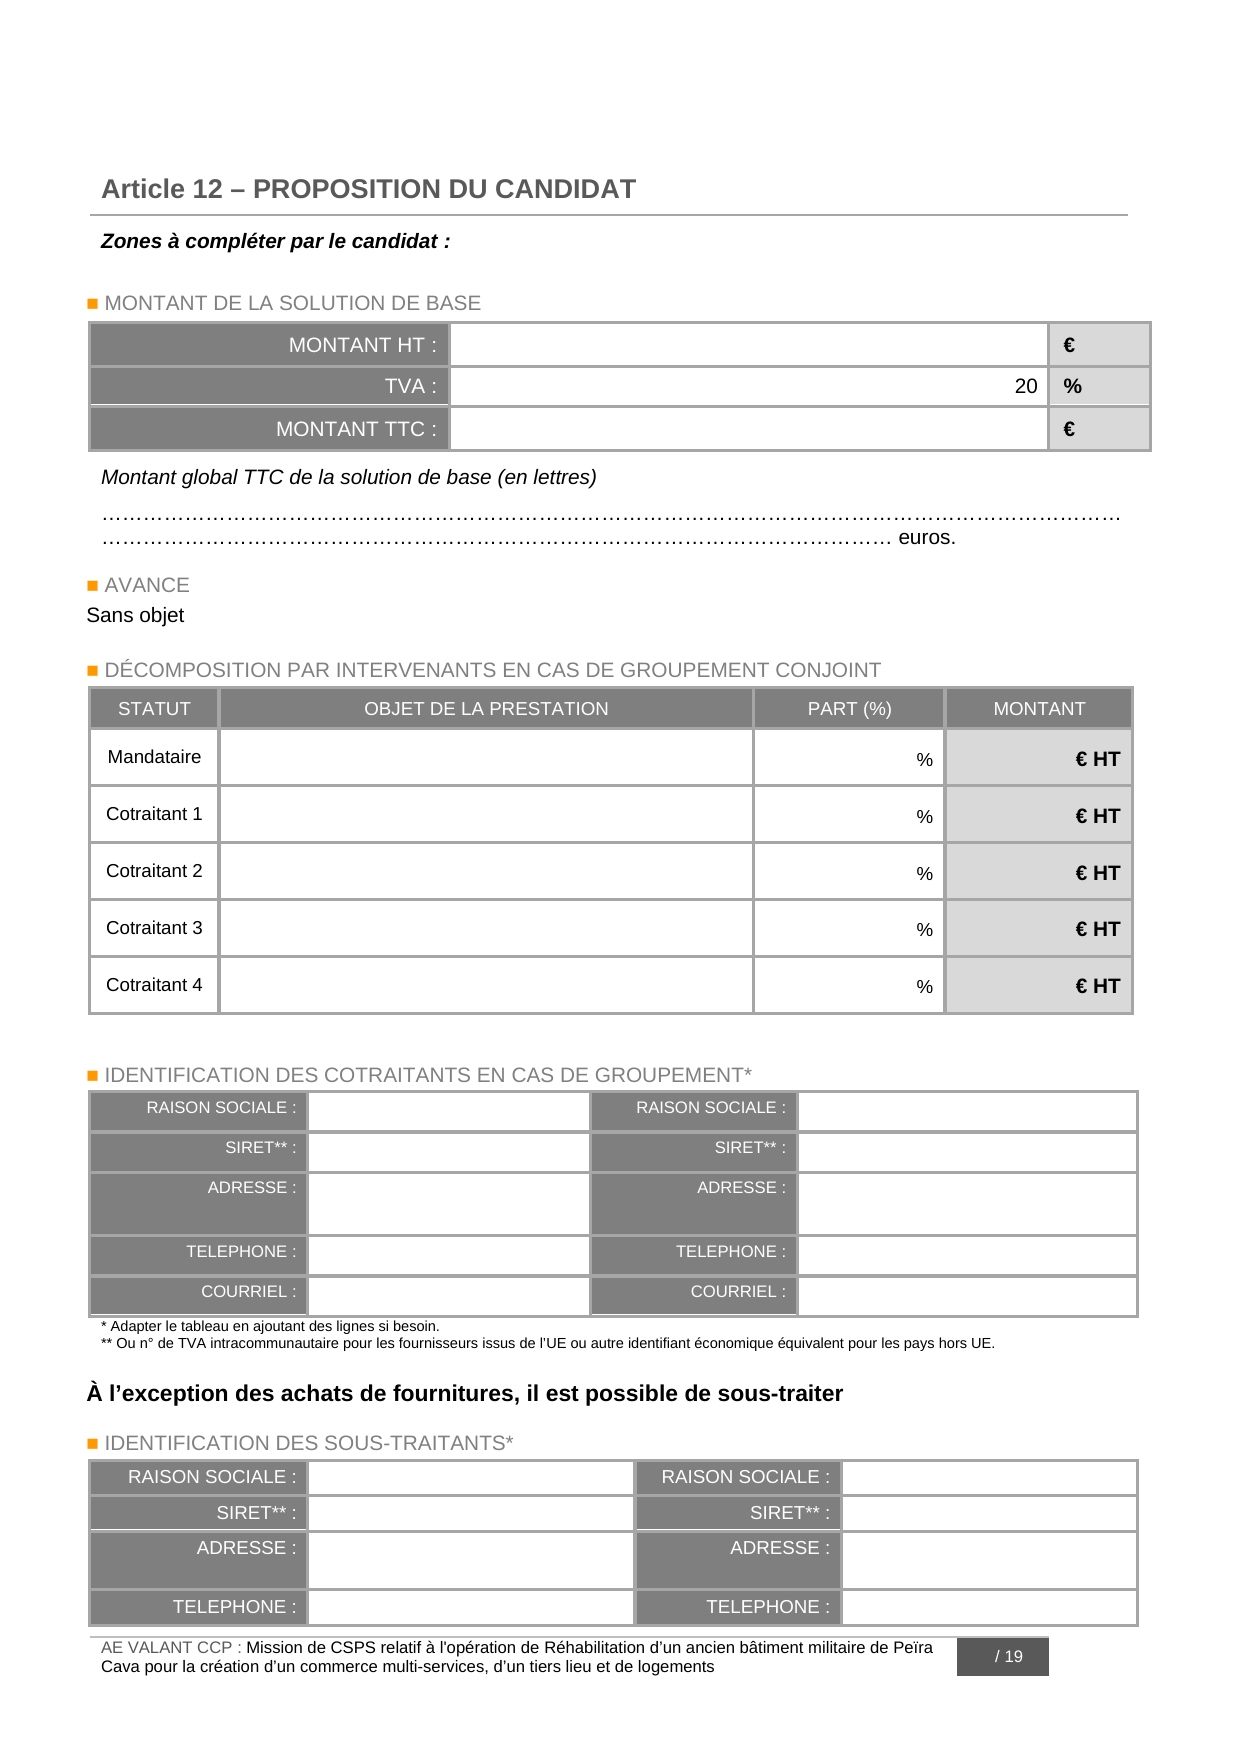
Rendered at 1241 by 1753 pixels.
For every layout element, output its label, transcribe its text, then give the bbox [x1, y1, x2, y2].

table_header [843, 1462, 1136, 1494]
table_cell [309, 1497, 633, 1529]
table_cell [843, 1591, 1136, 1624]
table_cell TELEPHONE : [91, 1591, 306, 1624]
table_cell COURRIEL : [91, 1278, 306, 1314]
table_cell MONTANT TTC : [91, 408, 448, 449]
table_cell [799, 1237, 1136, 1274]
table_cell [309, 1533, 633, 1588]
table_cell % [755, 958, 943, 1012]
table_cell [309, 1134, 589, 1171]
table_cell % [755, 730, 943, 784]
table_cell [843, 1497, 1136, 1529]
table_cell TELEPHONE : [592, 1237, 796, 1274]
table_cell % [755, 844, 943, 898]
table_cell SIRET** : [91, 1134, 306, 1171]
table_header Article 12 – PROPOSITION DU CANDIDAT [90, 136, 1127, 214]
table_header OBJET DE LA PRESTATION [221, 689, 752, 727]
table_cell [221, 958, 752, 1012]
text ……………………………………………………………………………………………………………………………………………………………………………………………………………………………………… euros. [101, 501, 1140, 549]
table_cell [221, 787, 752, 841]
table_cell [799, 1278, 1136, 1314]
table_header € [1050, 324, 1149, 365]
table_cell Cotraitant 2 [91, 844, 217, 898]
table_cell TELEPHONE : [637, 1591, 840, 1624]
text ■ IDENTIFICATION DES SOUS-TRAITANTS* [86, 1431, 1140, 1455]
table_header STATUT [91, 689, 217, 727]
table_cell [221, 844, 752, 898]
table_cell [309, 1278, 589, 1314]
table_header RAISON SOCIALE : [592, 1093, 796, 1130]
text Montant global TTC de la solution de base (en lettres) [101, 464, 1140, 488]
table_cell % [755, 901, 943, 955]
text ** Ou n° de TVA intracommunautaire pour les fournisseurs issus de l’UE ou autre identifiant économique équivalent pour les pays hors UE. [101, 1334, 1140, 1351]
table_header RAISON SOCIALE : [637, 1462, 840, 1494]
table_header [451, 324, 1047, 365]
table_header PART (%) [755, 689, 943, 727]
table_cell TVA : [91, 368, 448, 404]
table_cell ADRESSE : [637, 1533, 840, 1588]
text ■ IDENTIFICATION DES COTRAITANTS EN CAS DE GROUPEMENT* [86, 1063, 1140, 1087]
table_cell COURRIEL : [592, 1278, 796, 1314]
table_cell € HT [947, 730, 1131, 784]
text Sans objet [86, 603, 1140, 627]
table_header RAISON SOCIALE : [91, 1462, 306, 1494]
text ■ AVANCE [86, 573, 1140, 597]
text Zones à compléter par le candidat : [101, 229, 1140, 253]
table_cell [799, 1174, 1136, 1234]
table_cell SIRET** : [637, 1497, 840, 1529]
table_cell [221, 730, 752, 784]
table_cell € HT [947, 901, 1131, 955]
table_cell [309, 1237, 589, 1274]
table_cell [309, 1591, 633, 1624]
table_cell ADRESSE : [91, 1533, 306, 1588]
text ■ MONTANT DE LA SOLUTION DE BASE [86, 290, 1140, 314]
table_cell ADRESSE : [91, 1174, 306, 1234]
table_cell 20 [451, 368, 1047, 404]
table_header [309, 1462, 633, 1494]
table_header MONTANT HT : [91, 324, 448, 365]
table_cell [451, 408, 1047, 449]
table_header RAISON SOCIALE : [91, 1093, 306, 1130]
table_cell Cotraitant 1 [91, 787, 217, 841]
table_cell € HT [947, 958, 1131, 1012]
table_header MONTANT [947, 689, 1131, 727]
table_cell [843, 1533, 1136, 1588]
table_cell Cotraitant 3 [91, 901, 217, 955]
table_cell % [755, 787, 943, 841]
table_cell % [1050, 368, 1149, 404]
table_header [799, 1093, 1136, 1130]
table_cell ADRESSE : [592, 1174, 796, 1234]
table_cell € [1050, 408, 1149, 449]
table_cell € HT [947, 844, 1131, 898]
table_cell Cotraitant 4 [91, 958, 217, 1012]
text ■ DÉCOMPOSITION PAR INTERVENANTS EN CAS DE GROUPEMENT CONJOINT [86, 658, 1140, 682]
table_cell [221, 901, 752, 955]
table_cell SIRET** : [592, 1134, 796, 1171]
table_cell € HT [947, 787, 1131, 841]
table_header [309, 1093, 589, 1130]
table_cell SIRET** : [91, 1497, 306, 1529]
table_cell Mandataire [91, 730, 217, 784]
table_cell TELEPHONE : [91, 1237, 306, 1274]
table_cell [799, 1134, 1136, 1171]
text * Adapter le tableau en ajoutant des lignes si besoin. [101, 1318, 1140, 1334]
text À l’exception des achats de fournitures, il est possible de sous-traiter [86, 1380, 1140, 1406]
table_cell [309, 1174, 589, 1234]
